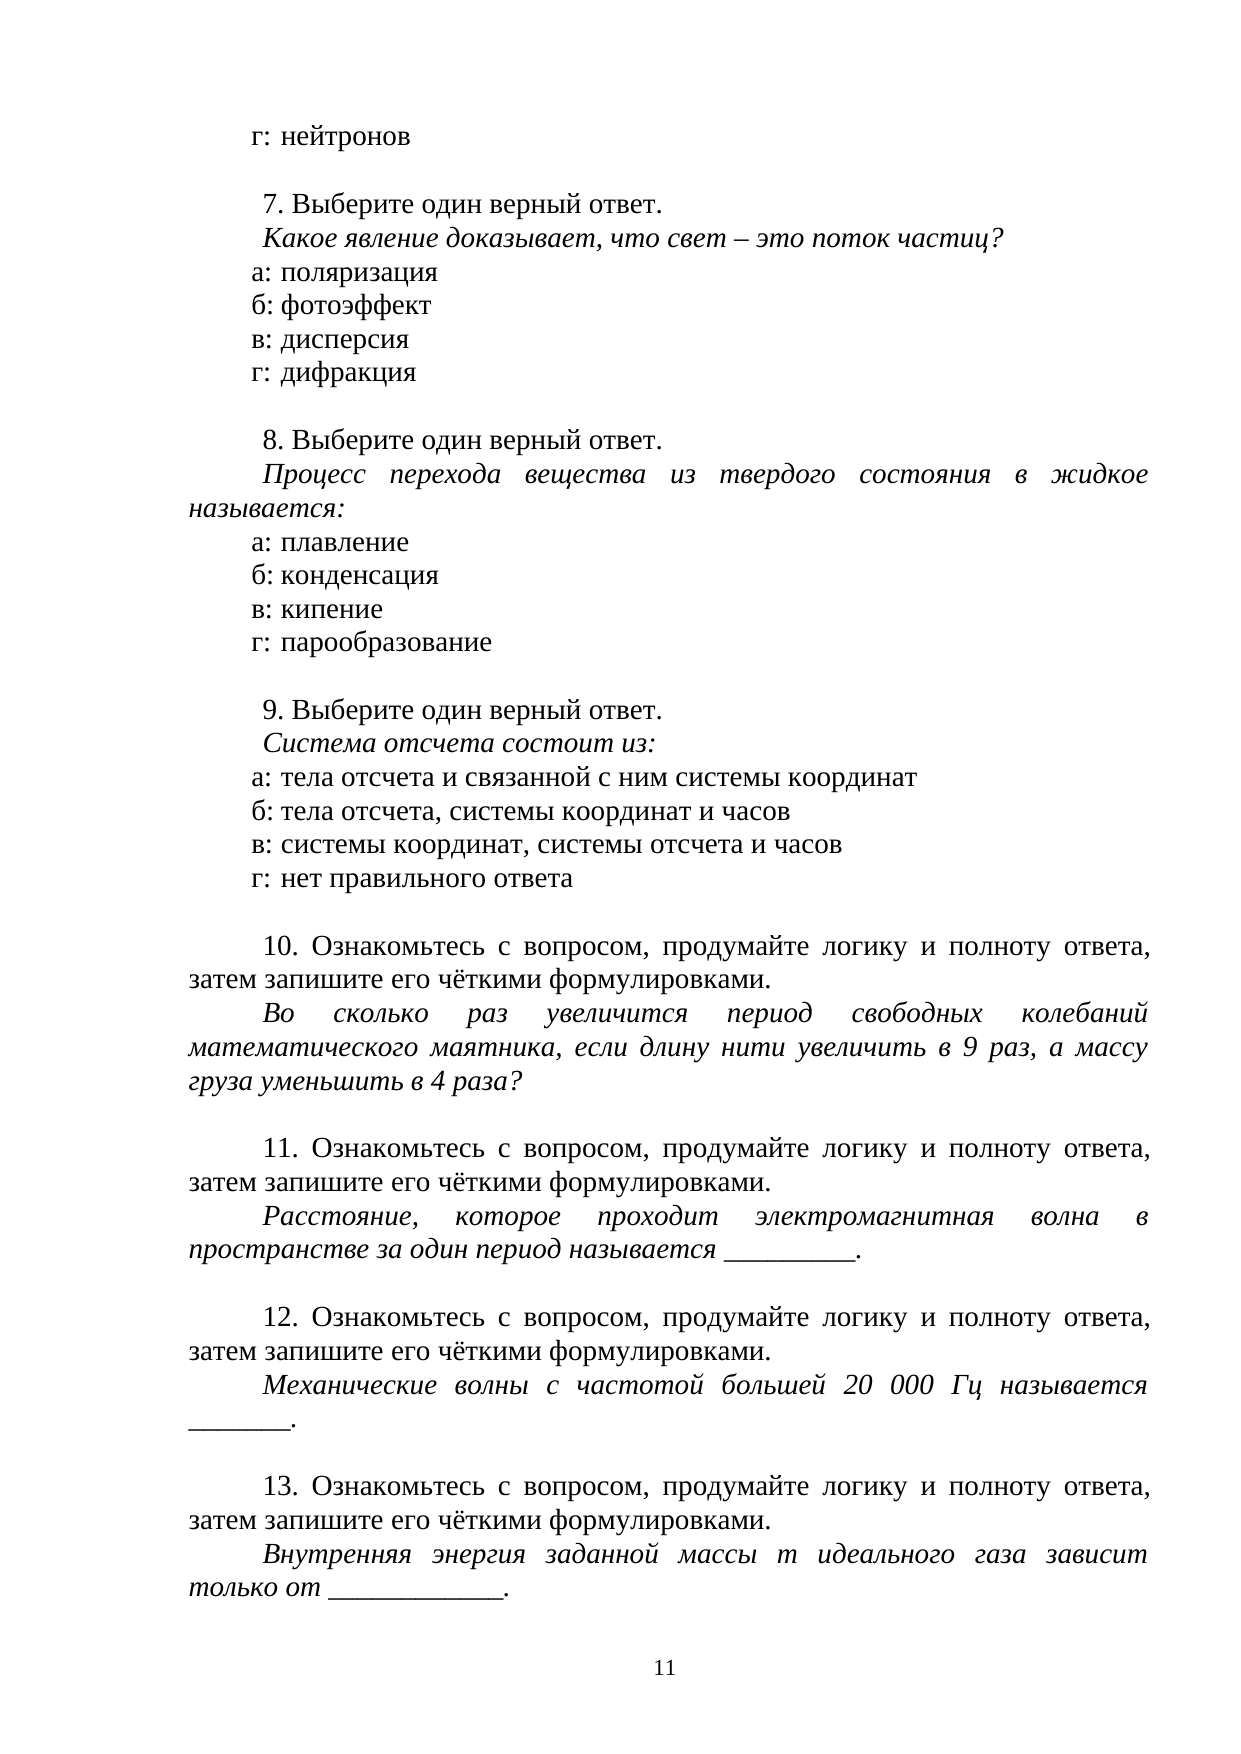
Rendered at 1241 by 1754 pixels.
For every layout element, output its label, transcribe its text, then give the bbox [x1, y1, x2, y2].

text 7. Выберите один верный ответ. [188, 186, 1152, 219]
list системы координат, системы отсчета и часов [251, 827, 1152, 860]
text 13. Ознакомьтесь с вопросом, продумайте логику и полноту ответа, затем запишите его чёткими формулировками. [188, 1468, 1152, 1536]
text 10. Ознакомьтесь с вопросом, продумайте логику и полноту ответа, затем запишите его чёткими формулировками. [188, 928, 1152, 995]
text 12. Ознакомьтесь с вопросом, продумайте логику и полноту ответа, затем запишите его чёткими формулировками. [188, 1299, 1152, 1367]
list нейтронов [251, 118, 1152, 152]
text Во сколько раз увеличится период свободных колебаний математического маятника, если длину нити увеличить в 9 раз, а массу груза уменьшить в 4 раза? [188, 996, 1152, 1096]
list нет правильного ответа [251, 860, 1152, 894]
list фотоэффект [251, 287, 1152, 321]
list кипение [251, 591, 1152, 624]
text Расстояние, которое проходит электромагнитная волна в пространстве за один период называется _________. [188, 1198, 1152, 1265]
list дисперсия [251, 321, 1152, 354]
list тела отсчета и связанной с ним системы координат [251, 759, 1152, 793]
list парообразование [251, 624, 1152, 658]
list конденсация [251, 557, 1152, 591]
text 11. Ознакомьтесь с вопросом, продумайте логику и полноту ответа, затем запишите его чёткими формулировками. [188, 1131, 1152, 1198]
text Какое явление доказывает, что свет – это поток частиц? [188, 220, 1152, 253]
text Механические волны с частотой большей 20 000 Гц называется _______. [188, 1367, 1152, 1434]
text Процесс перехода вещества из твердого состояния в жидкое называется: [188, 456, 1152, 523]
list плавление [251, 524, 1152, 557]
list поляризация [251, 254, 1152, 287]
list тела отсчета, системы координат и часов [251, 793, 1152, 827]
text 9. Выберите один верный ответ. [188, 692, 1152, 726]
text Внутренняя энергия заданной массы m идеального газа зависит только от ____________. [188, 1536, 1152, 1603]
text Система отсчета состоит из: [188, 726, 1152, 759]
text 8. Выберите один верный ответ. [188, 422, 1152, 456]
list дифракция [251, 354, 1152, 388]
